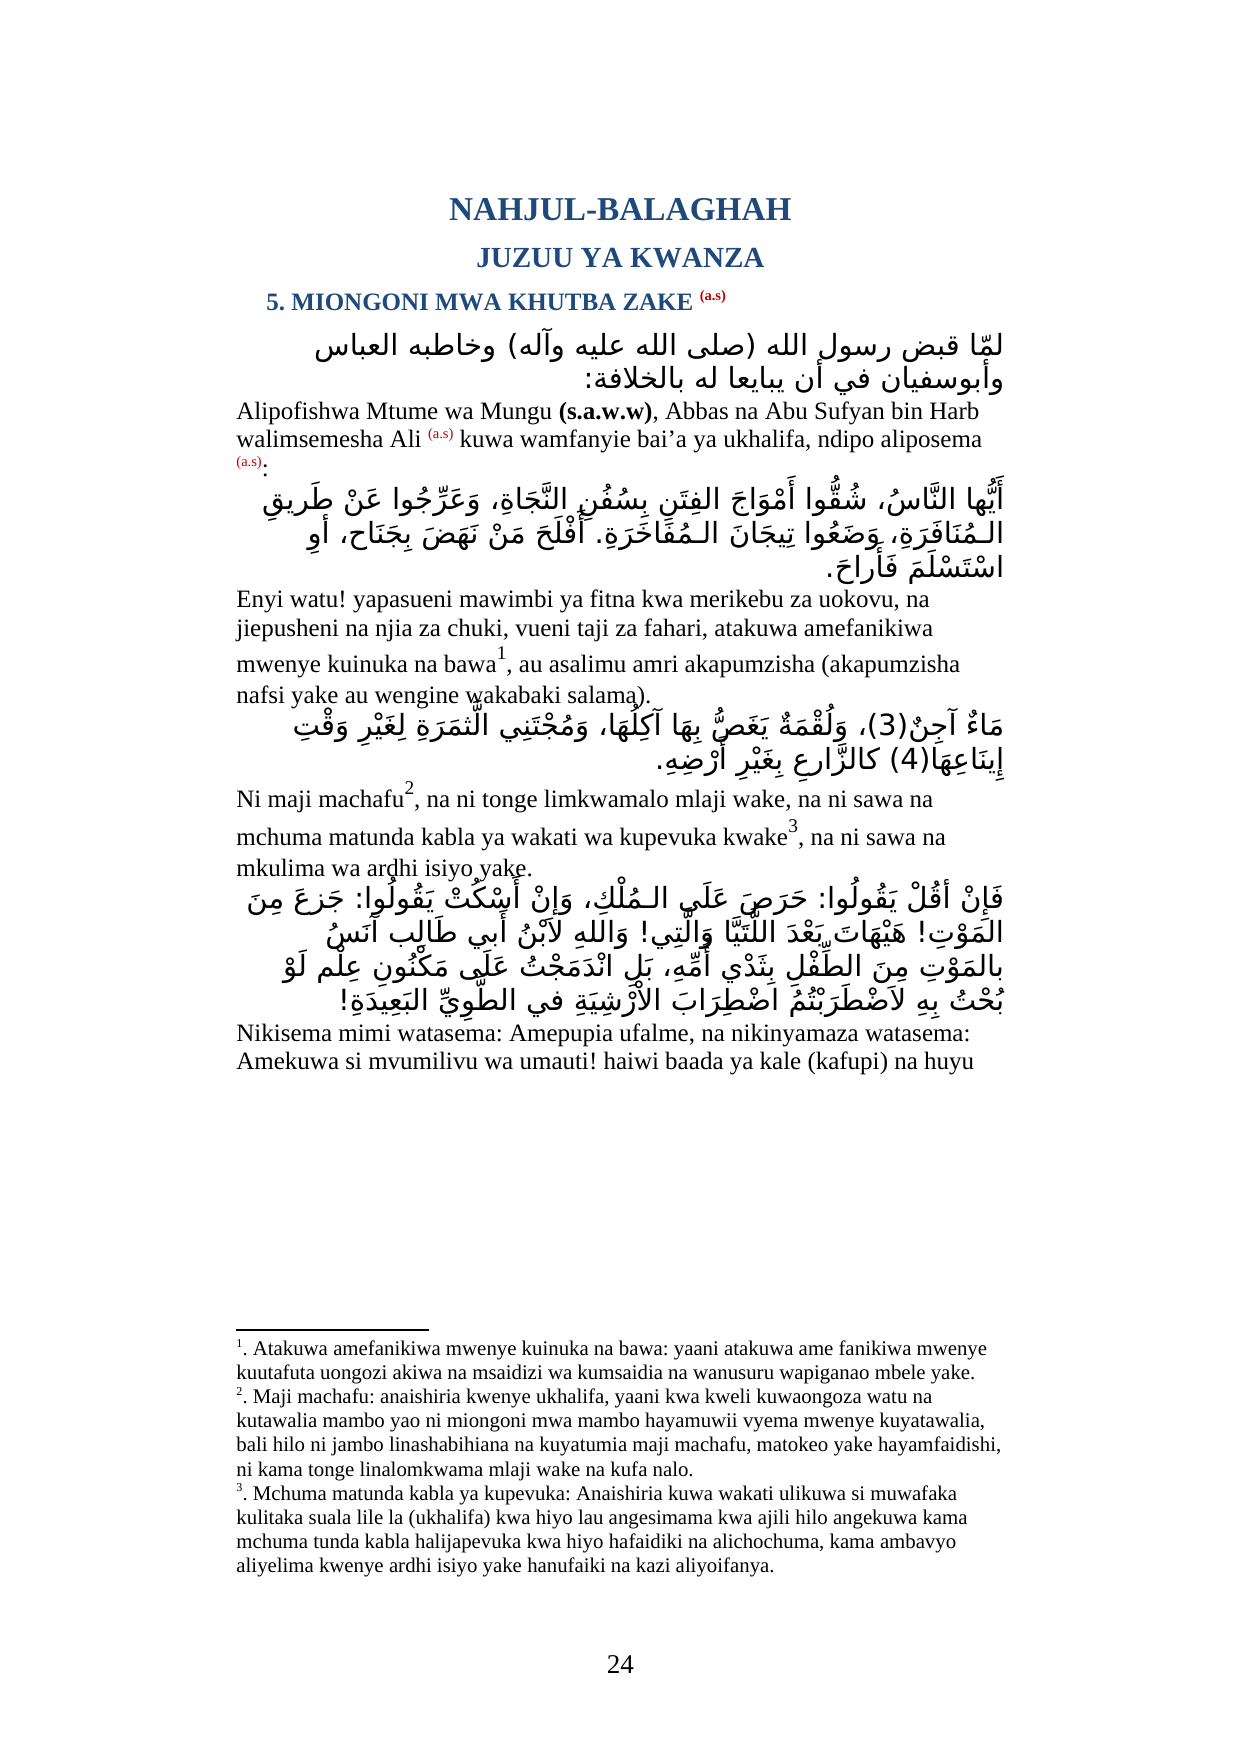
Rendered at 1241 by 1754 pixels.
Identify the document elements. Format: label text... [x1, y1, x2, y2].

subtitle JUZUU YA KWANZA [236, 241, 1004, 274]
subtitle 5. MIONGONI MWA KHUTBA ZAKE (a.s) [236, 287, 1004, 315]
text مَاءٌ آجِنٌ(3)، وَلُقْمَةٌ يَغَصُّ بِهَا آكِلُهَا، وَمُجْتَنِي الَّثمَرَةِ لِغَيْرِ وَقْتِ إِينَاعِهَا(4) كالزَّارعِ بِغَيْرِ أَرْضِهِ. [236, 708, 1004, 776]
text Enyi watu! yapasueni mawimbi ya fitna kwa merikebu za uokovu, na jiepusheni na njia za chuki, vueni taji za fahari, atakuwa amefanikiwa mwenye kuinuka na bawa, au asalimu amri akapumzisha (akapumzisha nafsi yake au wengine wakabaki salama). [236, 584, 1004, 708]
text Alipofishwa Mtume wa Mungu (s.a.w.w), Abbas na Abu Sufyan bin Harb walimsemesha Ali (a.s) kuwa wamfanyie bai’a ya ukhalifa, ndipo aliposema (a.s): [236, 396, 1004, 482]
text Nikisema mimi watasema: Amepupia ufalme, na nikinyamaza watasema: Amekuwa si mvumilivu wa umauti! haiwi baada ya kale (kafupi) na huyu (mrefu)! Wallahi mwana wa Abi Talib ni mchangamfu mno wa mauti kuliko mtoto mchanga anavyochangamkia ziwa la mama yake, isipokuwa nimezingirwa ndani ya ilimu iliyositiriwa, lau ningeifichua mngetetemeka mtetemo wa kamba ya kisima cha ndoo katika kisima kirefu. [236, 1018, 1004, 1075]
subtitle NAHJUL-BALAGHAH [236, 190, 1004, 228]
text Ni maji machafu, na ni tonge limkwamalo mlaji wake, na ni sawa na mchuma matunda kabla ya wakati wa kupevuka kwake, na ni sawa na mkulima wa ardhi isiyo yake. [236, 776, 1004, 882]
text لمّا قبض رسول الله (صلى الله عليه وآله) وخاطبه العباس وأبوسفيان في أن يبايعا له بالخلافة: [236, 328, 1004, 396]
text فَإِنْ أقُلْ يَقُولُوا: حَرَصَ عَلَى الـمُلْكِ، وَإنْ أَسْكُتْ يَقُولُوا: جَزعَ مِنَ المَوْتِ! هَيْهَاتَ بَعْدَ اللَّتَيَّا وَالَّتِي! وَاللهِ لاَبْنُ أَبي طَالِب آنَسُ بالمَوْتِ مِنَ الطِّفْلِ بِثَدْي أُمِّهِ، بَلِ انْدَمَجْتُ عَلَى مَكْنُونِ عِلْم لَوْ بُحْتُ بِهِ لاَضْطَرَبْتُمُ اضْطِرَابَ الاْرْشِيَةِ في الطَّوِيِّ البَعِيدَةِ! [236, 882, 1004, 1018]
text أَيُّها النَّاسُ، شُقُّوا أَمْوَاجَ الفِتَنِ بِسُفُنِ النَّجَاةِ، وَعَرِّجُوا عَنْ طَريقِ الـمُنَافَرَةِ، وَضَعُوا تِيجَانَ الـمُفَاخَرَةِ. أَفْلَحَ مَنْ نَهَضَ بِجَنَاح، أوِ اسْتَسْلَمَ فَأَراحَ. [236, 482, 1004, 584]
